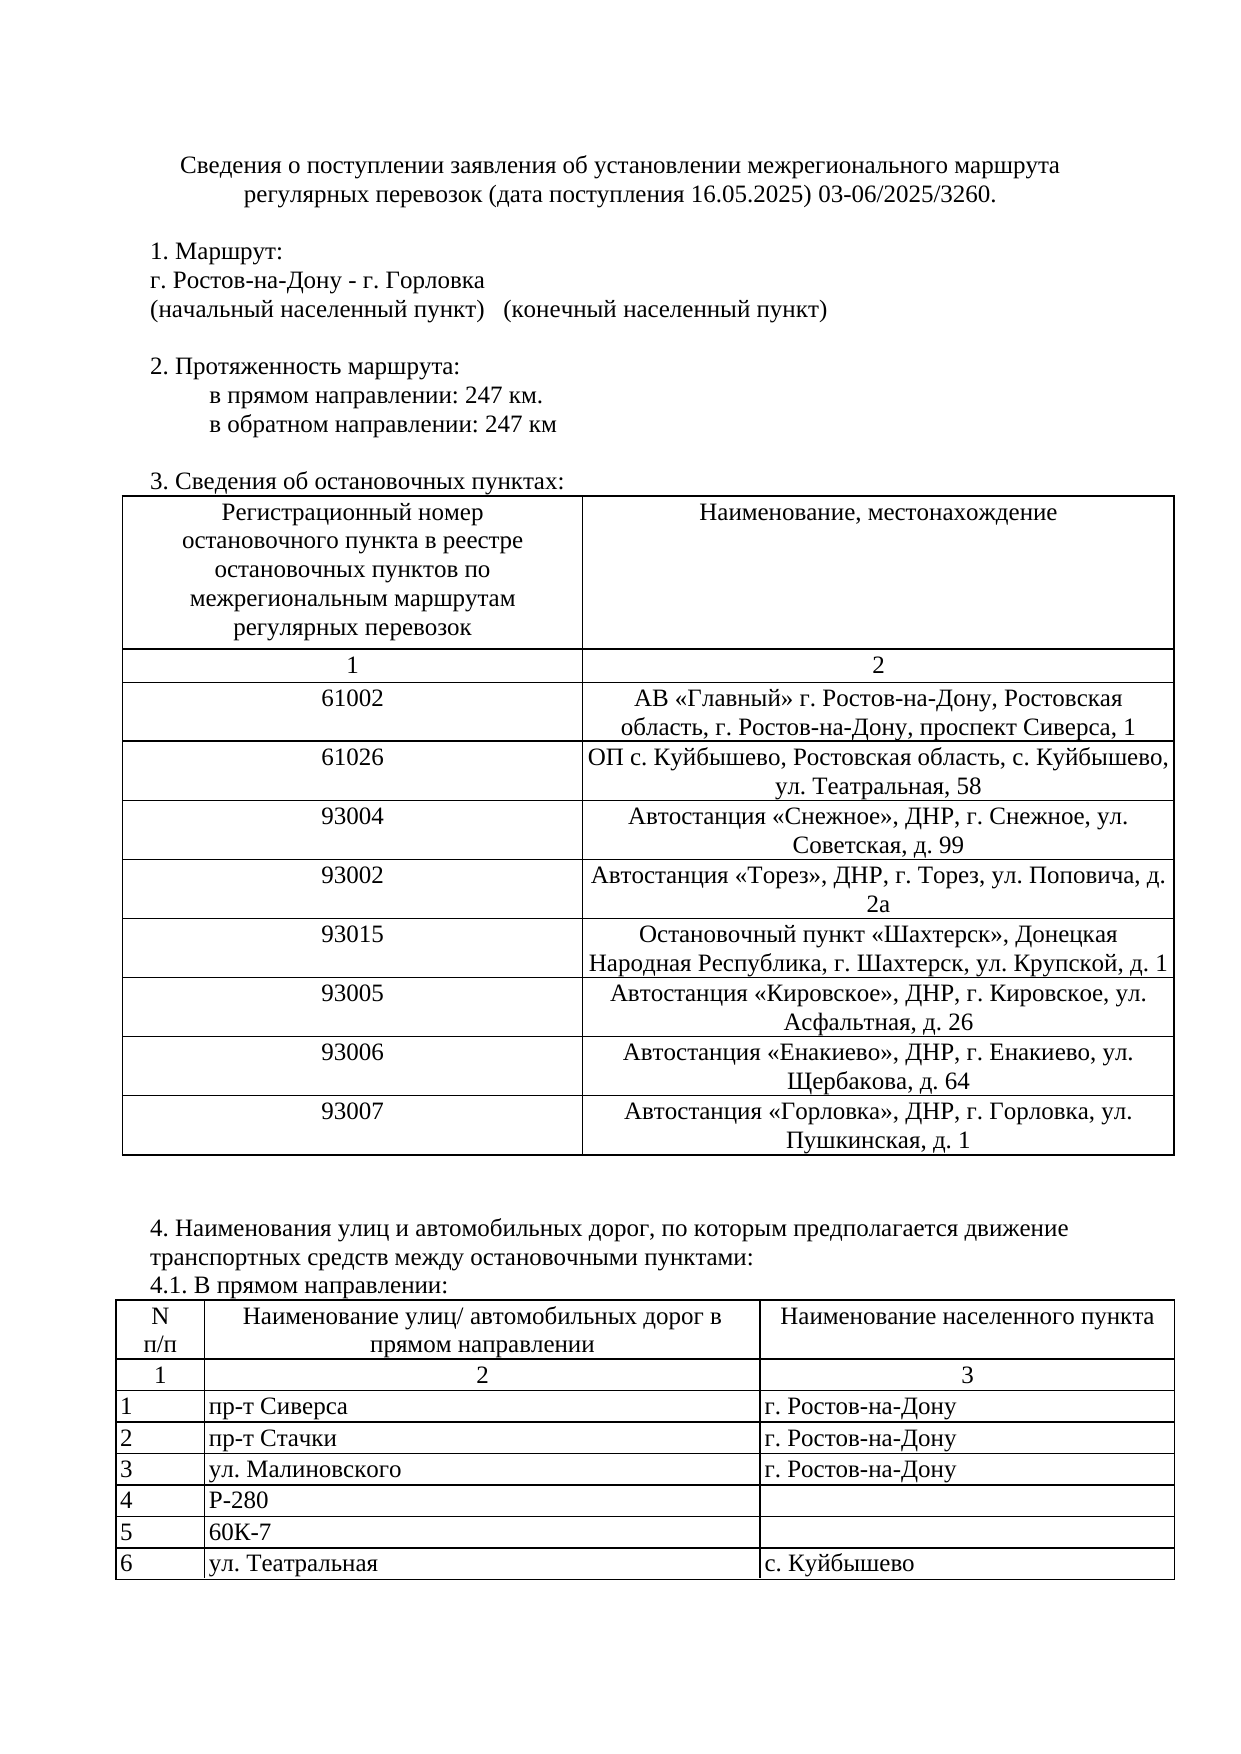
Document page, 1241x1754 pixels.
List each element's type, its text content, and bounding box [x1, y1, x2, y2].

table_cell Автостанция «Горловка», ДНР, г. Горловка, ул. Пушкинская, д. 1 [583, 1096, 1173, 1154]
table_cell 61026 [123, 742, 582, 799]
table_header Регистрационный номер остановочного пункта в реестре остановочных пунктов по межрегиональным маршрутам регулярных перевозок [123, 497, 582, 648]
table_cell 1 [117, 1360, 204, 1390]
text в прямом направлении: 247 км. [150, 380, 1090, 409]
text 4. Наименования улиц и автомобильных дорог, по которым предполагается движение транспортных средств между остановочными пунктами: [150, 1213, 1090, 1270]
table_cell пр-т Сиверса [205, 1391, 759, 1421]
table_header N п/п [117, 1301, 204, 1358]
table_cell Автостанция «Торез», ДНР, г. Торез, ул. Поповича, д. 2а [583, 860, 1173, 918]
table_cell [761, 1486, 1174, 1516]
table_cell Автостанция «Кировское», ДНР, г. Кировское, ул. Асфальтная, д. 26 [583, 978, 1173, 1036]
table_header Наименование, местонахождение [583, 497, 1173, 648]
table_cell пр-т Стачки [205, 1423, 759, 1453]
table_cell ул. Малиновского [205, 1454, 759, 1484]
table_cell 6 [117, 1549, 204, 1578]
text 4.1. В прямом направлении: [150, 1270, 1090, 1299]
table_cell 2 [117, 1423, 204, 1453]
table_cell 61002 [123, 683, 582, 740]
table_cell Остановочный пункт «Шахтерск», Донецкая Народная Республика, г. Шахтерск, ул. Крупской, д. 1 [583, 919, 1173, 977]
table_cell 93007 [123, 1096, 582, 1154]
table_cell ул. Театральная [205, 1549, 759, 1578]
table_cell 3 [117, 1454, 204, 1484]
table_cell [761, 1517, 1174, 1547]
text Сведения о поступлении заявления об установлении межрегионального маршрута регулярных перевозок (дата поступления 16.05.2025) 03-06/2025/3260. [150, 150, 1090, 207]
table_cell 60К-7 [205, 1517, 759, 1547]
table_cell АВ «Главный» г. Ростов-на-Дону, Ростовская область, г. Ростов-на-Дону, проспект Сиверса, 1 [583, 683, 1173, 740]
table_cell 93004 [123, 801, 582, 858]
table_cell г. Ростов-на-Дону [761, 1454, 1174, 1484]
text г. Ростов-на-Дону - г. Горловка [150, 265, 1090, 294]
text в обратном направлении: 247 км [150, 409, 1090, 437]
table_cell г. Ростов-на-Дону [761, 1423, 1174, 1453]
table_cell 2 [205, 1360, 759, 1390]
table_cell г. Ростов-на-Дону [761, 1391, 1174, 1421]
table_cell с. Куйбышево [761, 1549, 1174, 1578]
table_cell 93006 [123, 1037, 582, 1095]
table_cell 93005 [123, 978, 582, 1036]
table_cell 3 [761, 1360, 1174, 1390]
table_cell 93015 [123, 919, 582, 977]
table_cell Автостанция «Енакиево», ДНР, г. Енакиево, ул. Щербакова, д. 64 [583, 1037, 1173, 1095]
table_cell ОП с. Куйбышево, Ростовская область, с. Куйбышево, ул. Театральная, 58 [583, 742, 1173, 799]
text (начальный населенный пункт) (конечный населенный пункт) [150, 294, 1090, 322]
table_cell Автостанция «Снежное», ДНР, г. Снежное, ул. Советская, д. 99 [583, 801, 1173, 858]
table_cell 2 [583, 650, 1173, 681]
table_cell 4 [117, 1486, 204, 1516]
table_cell 1 [117, 1391, 204, 1421]
table_cell 5 [117, 1517, 204, 1547]
table_cell Р-280 [205, 1486, 759, 1516]
text 2. Протяженность маршрута: [150, 351, 1090, 380]
table_cell 1 [123, 650, 582, 681]
text 1. Маршрут: [150, 236, 1090, 265]
table_header Наименование населенного пункта [761, 1301, 1174, 1358]
text 3. Сведения об остановочных пунктах: [150, 466, 1090, 495]
table_header Наименование улиц/ автомобильных дорог в прямом направлении [205, 1301, 759, 1358]
table_cell 93002 [123, 860, 582, 918]
